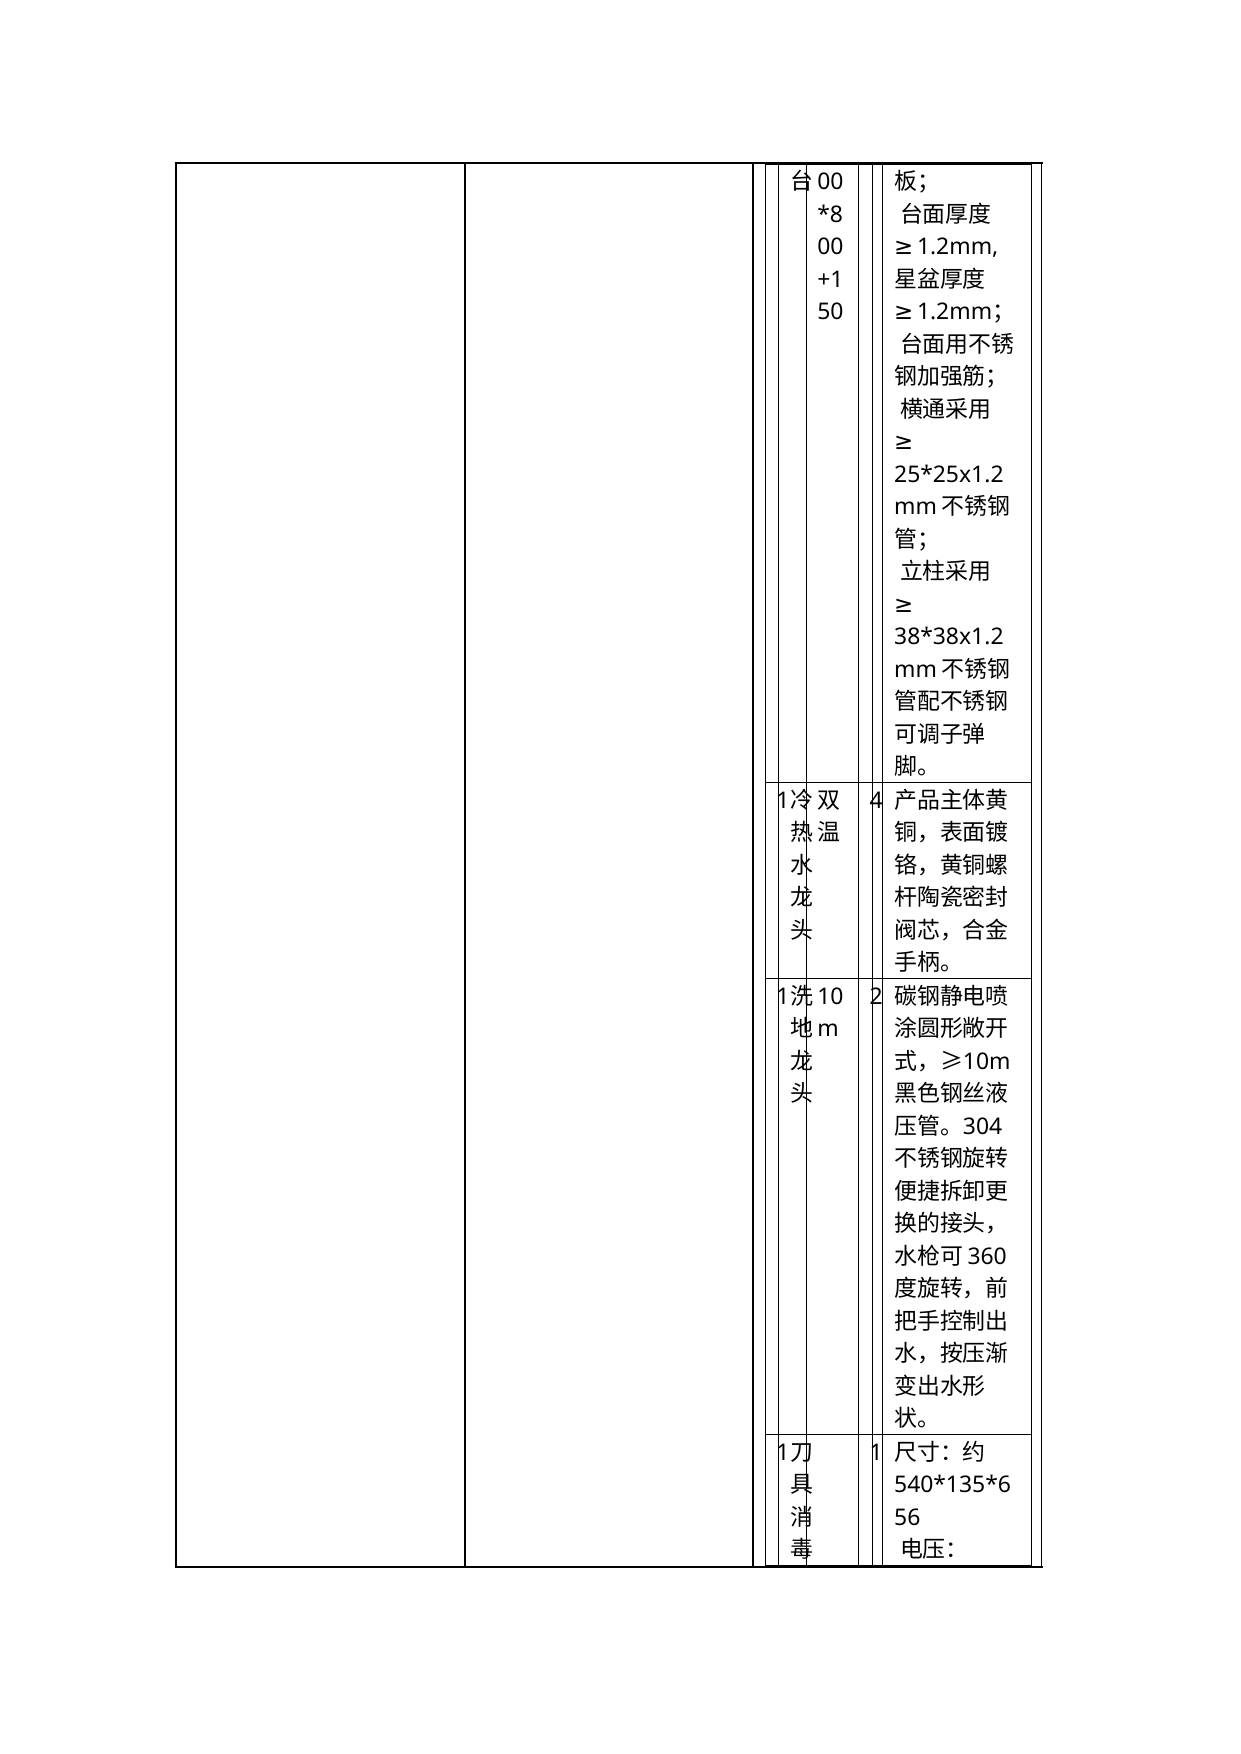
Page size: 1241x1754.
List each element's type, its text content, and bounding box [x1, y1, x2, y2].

table_cell [883, 783, 1031, 978]
table_cell [754, 164, 765, 1566]
table_cell [883, 165, 1031, 782]
table_cell [873, 165, 882, 782]
table_cell ▲ [466, 164, 752, 1566]
table_cell [859, 783, 872, 978]
table_cell [779, 783, 806, 978]
table_cell [779, 979, 806, 1434]
table_cell [807, 979, 858, 1434]
table_cell [766, 165, 778, 782]
table_cell [873, 804, 882, 978]
table_cell [779, 1435, 806, 1565]
table_cell [859, 165, 872, 782]
table_cell [1032, 164, 1041, 1566]
table_cell [766, 783, 778, 978]
table_cell [883, 1435, 1031, 1565]
table_cell [883, 979, 1031, 1434]
table_cell [807, 1435, 858, 1565]
table_cell [807, 783, 858, 978]
table_cell [779, 165, 806, 782]
table_cell [873, 989, 878, 999]
table_cell [873, 783, 882, 802]
table_cell [766, 1435, 778, 1565]
table_cell 1 [177, 164, 464, 1566]
table_cell [807, 165, 858, 782]
table_cell [873, 979, 882, 1434]
table_cell [859, 1435, 872, 1565]
table_cell [859, 979, 872, 1434]
table_cell [873, 1435, 882, 1565]
table_cell [766, 979, 778, 1434]
